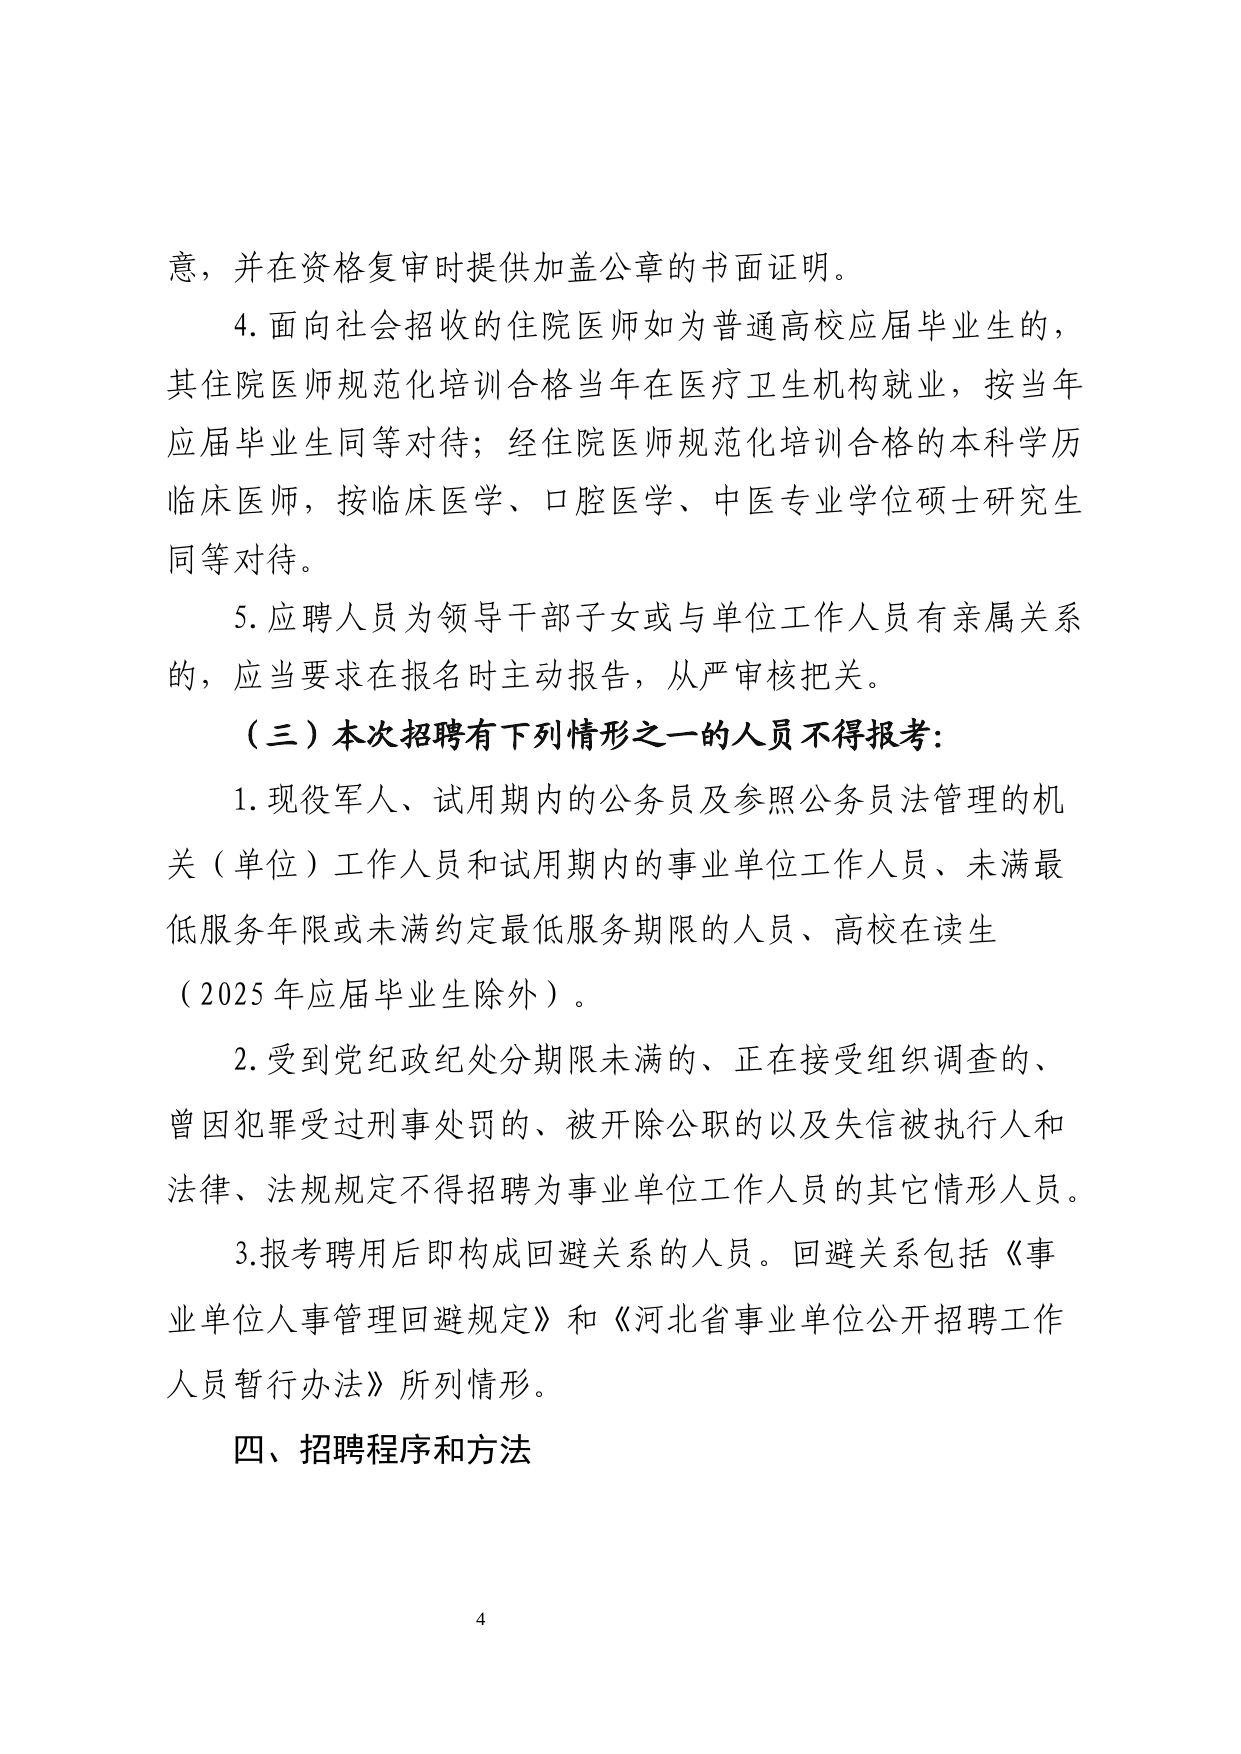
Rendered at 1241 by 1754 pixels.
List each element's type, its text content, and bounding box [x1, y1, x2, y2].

text 2.受到党纪政纪处分期限未满的、正在接受组织调查的、曾因犯罪受过刑事处罚的、被开除公职的以及失信被执行人和法律、法规规定不得招聘为事业单位工作人员的其它情形人员。 [165, 1024, 1087, 1219]
text 3.报考聘用后即构成回避关系的人员。回避关系包括《事业单位人事管理回避规定》和《河北省事业单位公开招聘工作人员暂行办法》所列情形。 [165, 1219, 1087, 1414]
text （三）本次招聘有下列情形之一的人员不得报考： [165, 699, 1087, 764]
text 4.面向社会招收的住院医师如为普通高校应届毕业生的，其住院医师规范化培训合格当年在医疗卫生机构就业，按当年应届毕业生同等对待；经住院医师规范化培训合格的本科学历临床医师，按临床医学、口腔医学、中医专业学位硕士研究生同等对待。 [165, 291, 1087, 583]
text 1.现役军人、试用期内的公务员及参照公务员法管理的机关（单位）工作人员和试用期内的事业单位工作人员、未满最低服务年限或未满约定最低服务期限的人员、高校在读生（2025年应届毕业生除外）。 [165, 764, 1087, 1024]
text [165, 233, 1087, 291]
text 四、招聘程序和方法 [165, 1414, 1087, 1479]
text 5.应聘人员为领导干部子女或与单位工作人员有亲属关系的，应当要求在报名时主动报告，从严审核把关。 [165, 583, 1087, 699]
